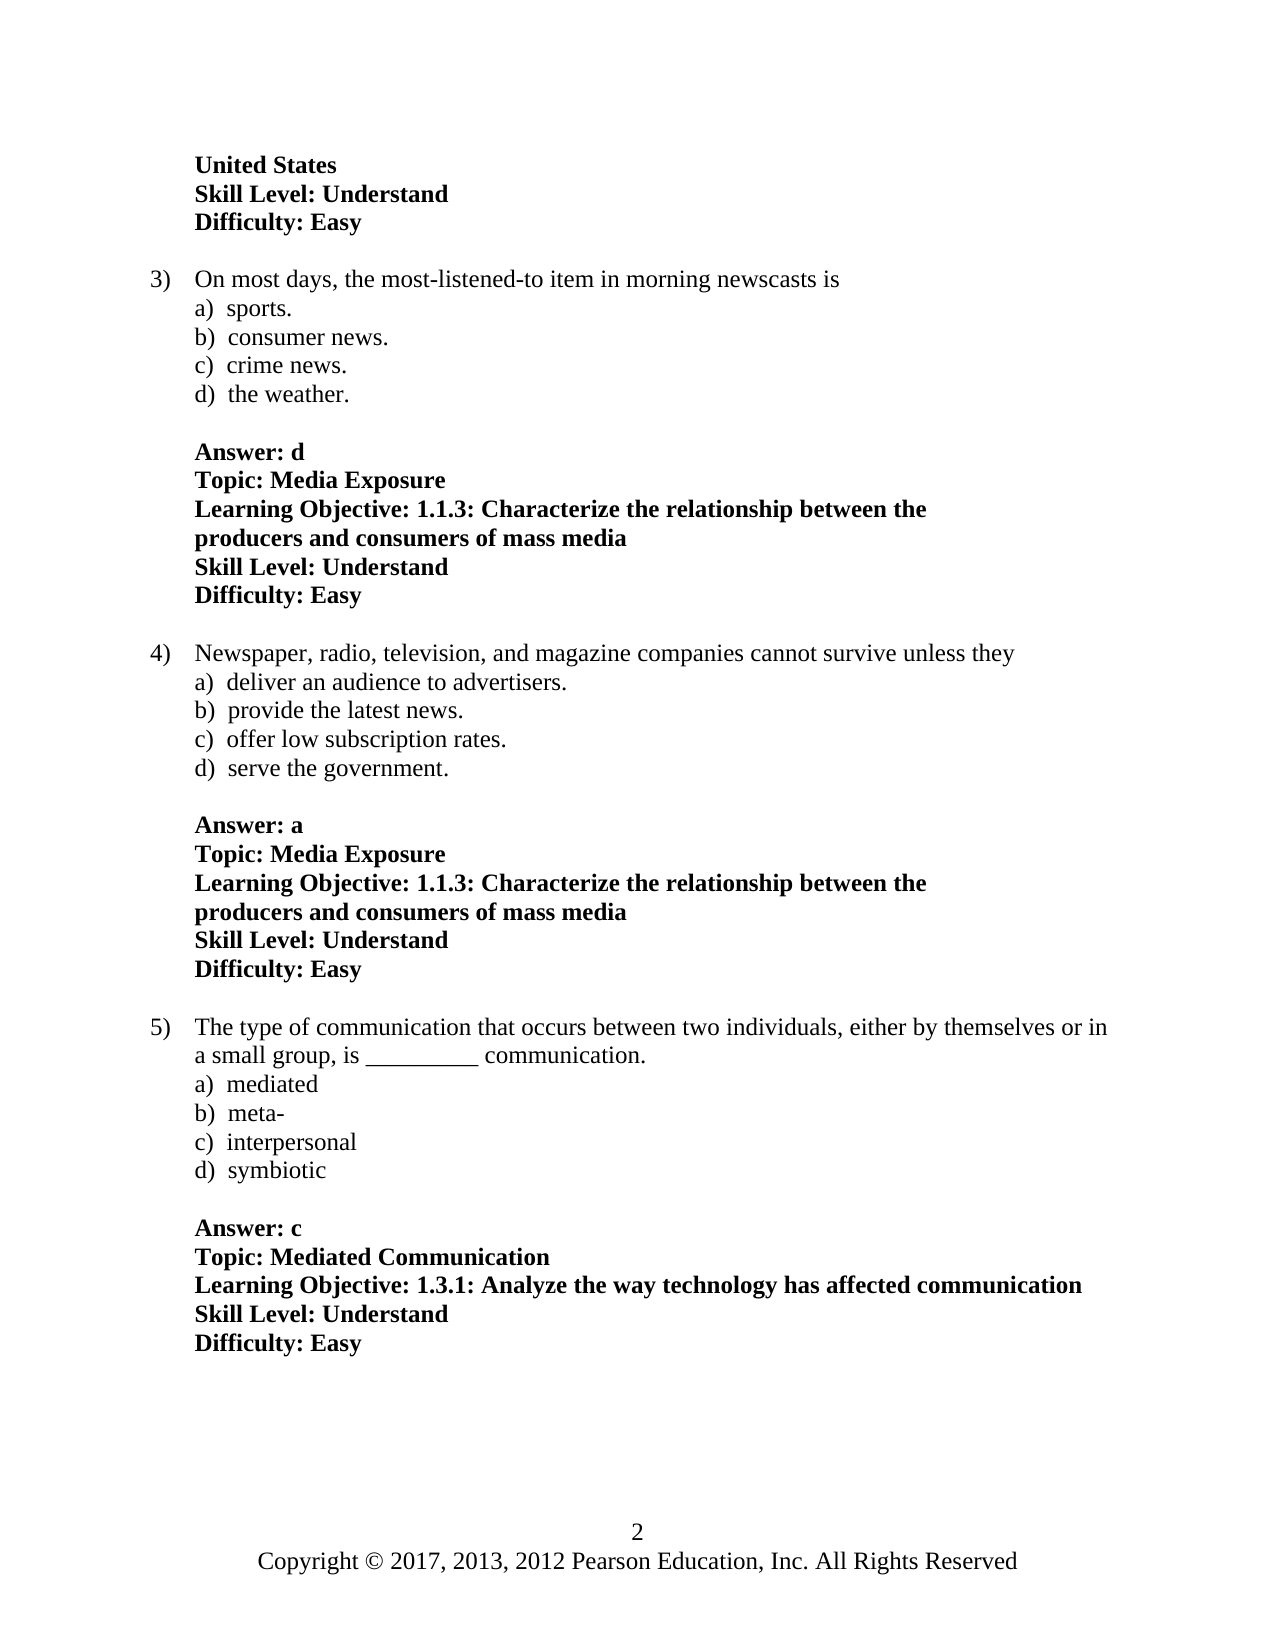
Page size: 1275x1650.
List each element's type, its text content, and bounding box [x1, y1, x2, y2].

text Skill Level: Understand [194, 552, 1125, 581]
text c) offer low subscription rates. [150, 724, 1125, 753]
text Difficulty: Easy [194, 207, 1125, 264]
text Skill Level: Understand [194, 926, 1125, 954]
text Learning Objective: 1.1.3: Characterize the relationship between the [194, 868, 1125, 897]
text Skill Level: Understand [194, 1299, 1125, 1328]
text d) the weather. [150, 379, 1125, 408]
text Learning Objective: 1.1.3: Characterize the relationship between the [194, 494, 1125, 523]
text 3) On most days, the most-listened-to item in morning newscasts is [150, 264, 1125, 293]
text producers and consumers of mass media [194, 897, 1125, 926]
text Topic: Media Exposure [194, 839, 1125, 868]
text a) deliver an audience to advertisers. [150, 667, 1125, 696]
text Topic: Mediated Communication [194, 1242, 1125, 1271]
text b) provide the latest news. [150, 696, 1125, 724]
text a) sports. [150, 293, 1125, 322]
text a) mediated [150, 1069, 1125, 1098]
text 4) Newspaper, radio, television, and magazine companies cannot survive unless they [150, 638, 1125, 667]
text 5) The type of communication that occurs between two individuals, either by themselves or in a small group, is _________ communication. [150, 1012, 1125, 1069]
text Skill Level: Understand [194, 179, 1125, 207]
text b) meta- [150, 1098, 1125, 1127]
text Learning Objective: 1.3.1: Analyze the way technology has affected communication [194, 1271, 1125, 1299]
text Difficulty: Easy [194, 581, 1125, 609]
text Answer: a [194, 811, 1125, 839]
text c) crime news. [150, 351, 1125, 379]
text Difficulty: Easy [194, 954, 1125, 983]
text Difficulty: Easy [194, 1328, 1125, 1357]
text Answer: c [194, 1213, 1125, 1242]
text producers and consumers of mass media [194, 523, 1125, 552]
text d) symbiotic [150, 1156, 1125, 1184]
text d) serve the government. [150, 753, 1125, 782]
text b) consumer news. [150, 322, 1125, 351]
text c) interpersonal [150, 1127, 1125, 1156]
text United States [194, 150, 1125, 179]
text Answer: d [194, 437, 1125, 466]
text Topic: Media Exposure [194, 466, 1125, 494]
